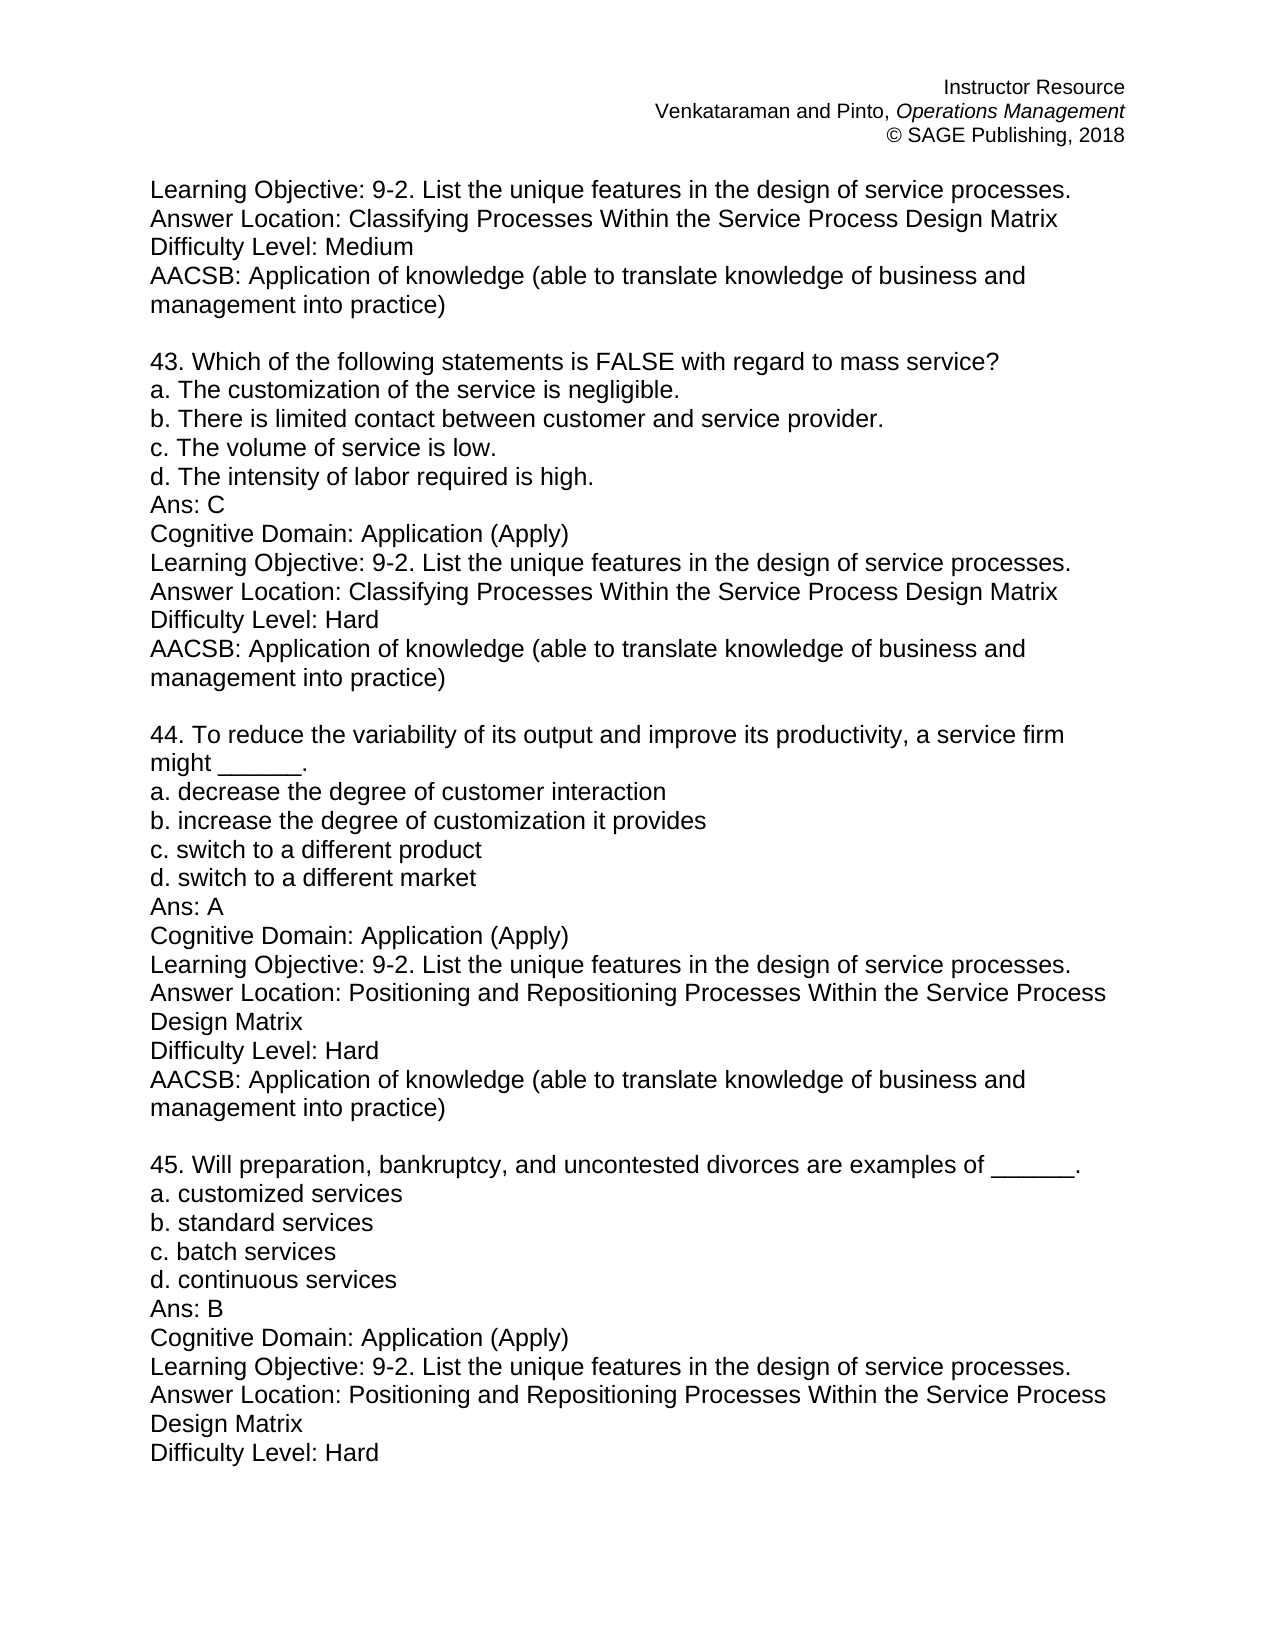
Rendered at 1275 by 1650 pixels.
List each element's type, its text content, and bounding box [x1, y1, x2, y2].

text Learning Objective: 9-2. List the unique features in the design of service processes. [150, 1351, 1125, 1380]
text 45. Will preparation, bankruptcy, and uncontested divorces are examples of ______. [150, 1150, 1125, 1179]
text Answer Location: Classifying Processes Within the Service Process Design Matrix [150, 204, 1125, 232]
text Learning Objective: 9-2. List the unique features in the design of service processes. [150, 548, 1125, 577]
text b. standard services [150, 1208, 1125, 1236]
text Cognitive Domain: Application (Apply) [150, 519, 1125, 548]
text d. switch to a different market [150, 863, 1125, 892]
text AACSB: Application of knowledge (able to translate knowledge of business and management into practice) [150, 1065, 1125, 1122]
text Learning Objective: 9-2. List the unique features in the design of service processes. [150, 175, 1125, 204]
text 44. To reduce the variability of its output and improve its productivity, a service firm might ______. [150, 720, 1125, 777]
text Answer Location: Positioning and Repositioning Processes Within the Service Process Design Matrix [150, 978, 1125, 1036]
text Ans: B [150, 1294, 1125, 1323]
text Difficulty Level: Hard [150, 1438, 1125, 1466]
text Ans: C [150, 490, 1125, 519]
text Difficulty Level: Hard [150, 1036, 1125, 1065]
text c. The volume of service is low. [150, 433, 1125, 462]
text Difficulty Level: Medium [150, 232, 1125, 261]
text AACSB: Application of knowledge (able to translate knowledge of business and management into practice) [150, 634, 1125, 692]
text d. continuous services [150, 1265, 1125, 1294]
text Cognitive Domain: Application (Apply) [150, 921, 1125, 950]
text Answer Location: Positioning and Repositioning Processes Within the Service Process Design Matrix [150, 1380, 1125, 1438]
text Ans: A [150, 892, 1125, 921]
text a. decrease the degree of customer interaction [150, 777, 1125, 806]
text Learning Objective: 9-2. List the unique features in the design of service processes. [150, 950, 1125, 978]
text Cognitive Domain: Application (Apply) [150, 1323, 1125, 1351]
text a. The customization of the service is negligible. [150, 375, 1125, 404]
text c. switch to a different product [150, 835, 1125, 863]
text b. There is limited contact between customer and service provider. [150, 404, 1125, 433]
text c. batch services [150, 1236, 1125, 1265]
text Answer Location: Classifying Processes Within the Service Process Design Matrix [150, 577, 1125, 605]
text b. increase the degree of customization it provides [150, 806, 1125, 835]
text 43. Which of the following statements is FALSE with regard to mass service? [150, 347, 1125, 375]
text d. The intensity of labor required is high. [150, 462, 1125, 490]
text AACSB: Application of knowledge (able to translate knowledge of business and management into practice) [150, 261, 1125, 319]
text Difficulty Level: Hard [150, 605, 1125, 634]
text a. customized services [150, 1179, 1125, 1208]
